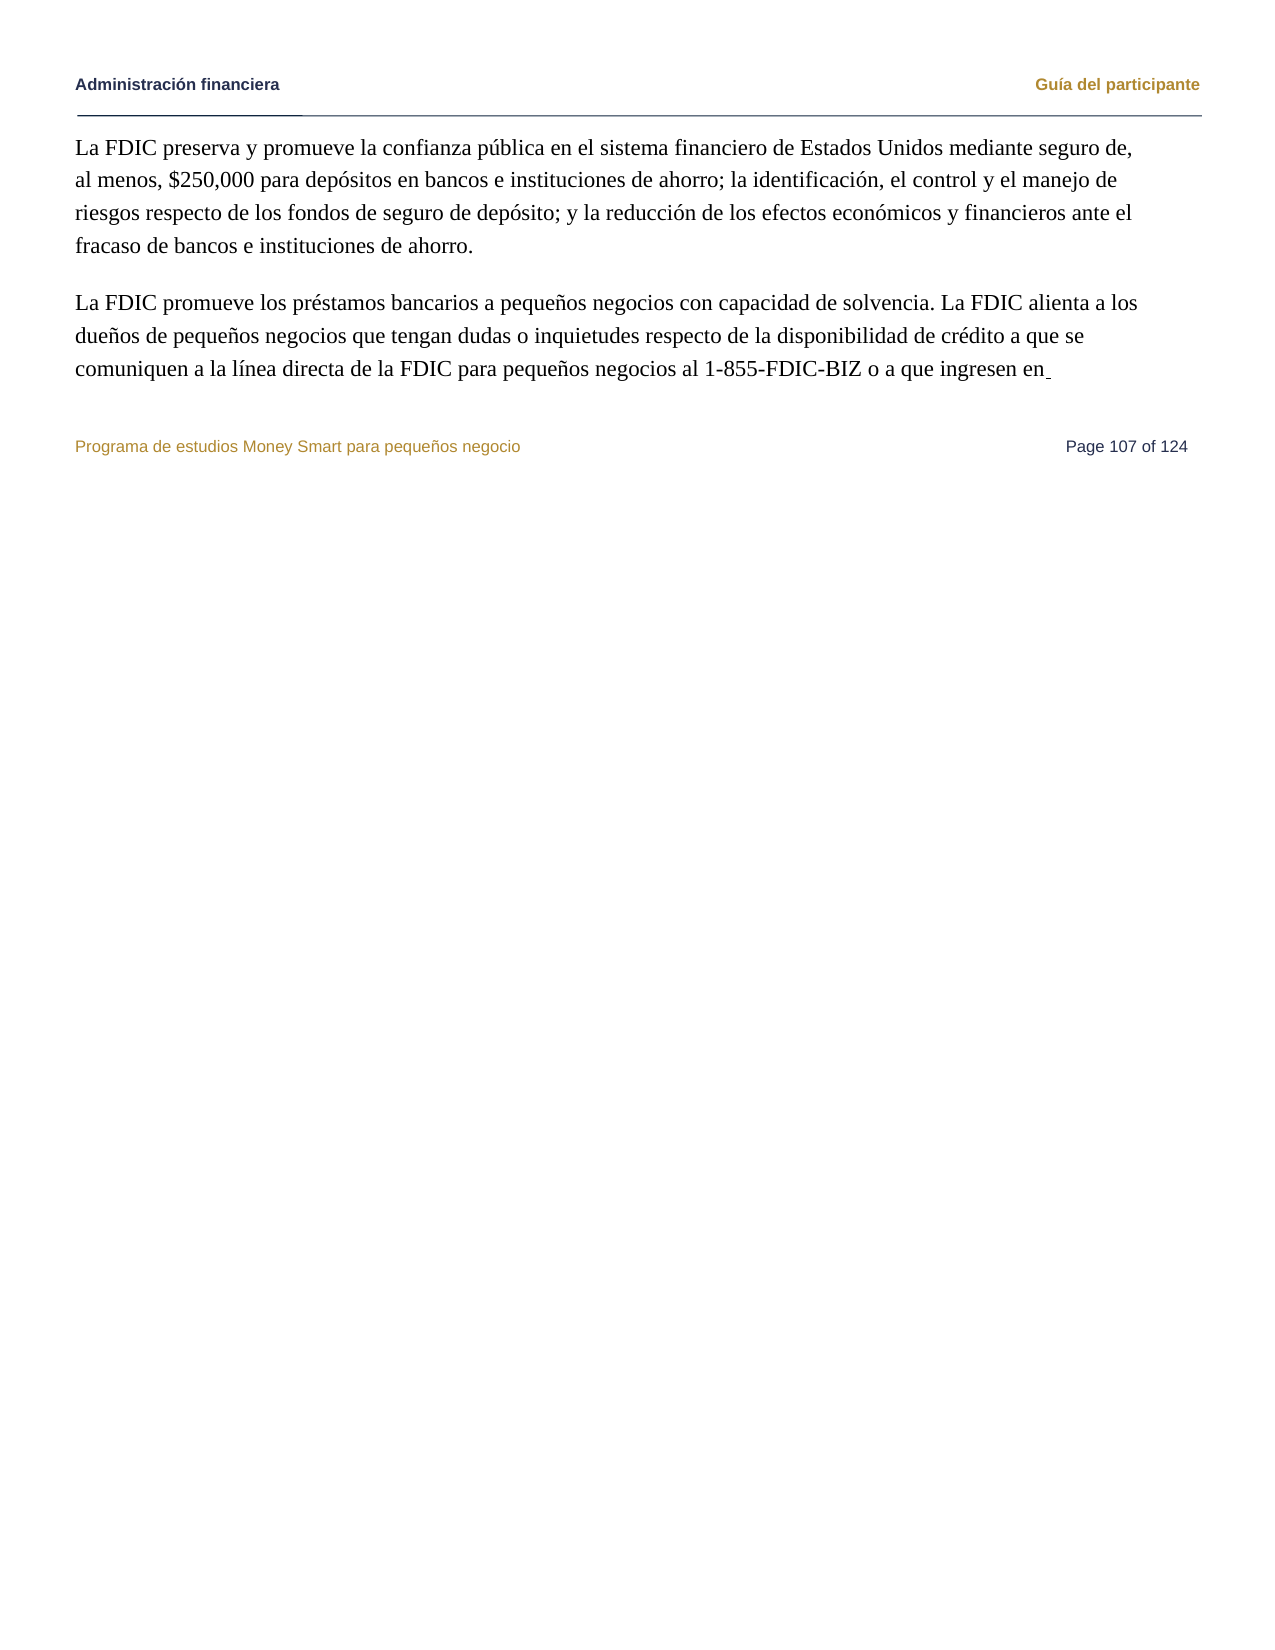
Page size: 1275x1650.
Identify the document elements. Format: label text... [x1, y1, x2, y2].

picture [75, 0, 1202, 237]
text La FDIC promueve los préstamos bancarios a pequeños negocios con capacidad de solvencia. La FDIC alienta a los dueños de pequeños negocios que tengan dudas o inquietudes respecto de la disponibilidad de crédito a que se comuniquen a la línea directa de la FDIC para pequeños negocios al 1-855-FDIC-BIZ o a que ingresen en www.fdic.gov/smallbusiness. También se ofrecen recursos para los dueños de pequeños negocios que deseen hacer negocios con la FDIC en otro sitio web de la FDIC: www.fdic.gov/buying/goods. [75, 289, 1141, 381]
text La FDIC preserva y promueve la confianza pública en el sistema financiero de Estados Unidos mediante seguro de, al menos, $250,000 para depósitos en bancos e instituciones de ahorro; la identificación, el control y el manejo de riesgos respecto de los fondos de seguro de depósito; y la reducción de los efectos económicos y financieros ante el fracaso de bancos e instituciones de ahorro. [75, 134, 1141, 259]
